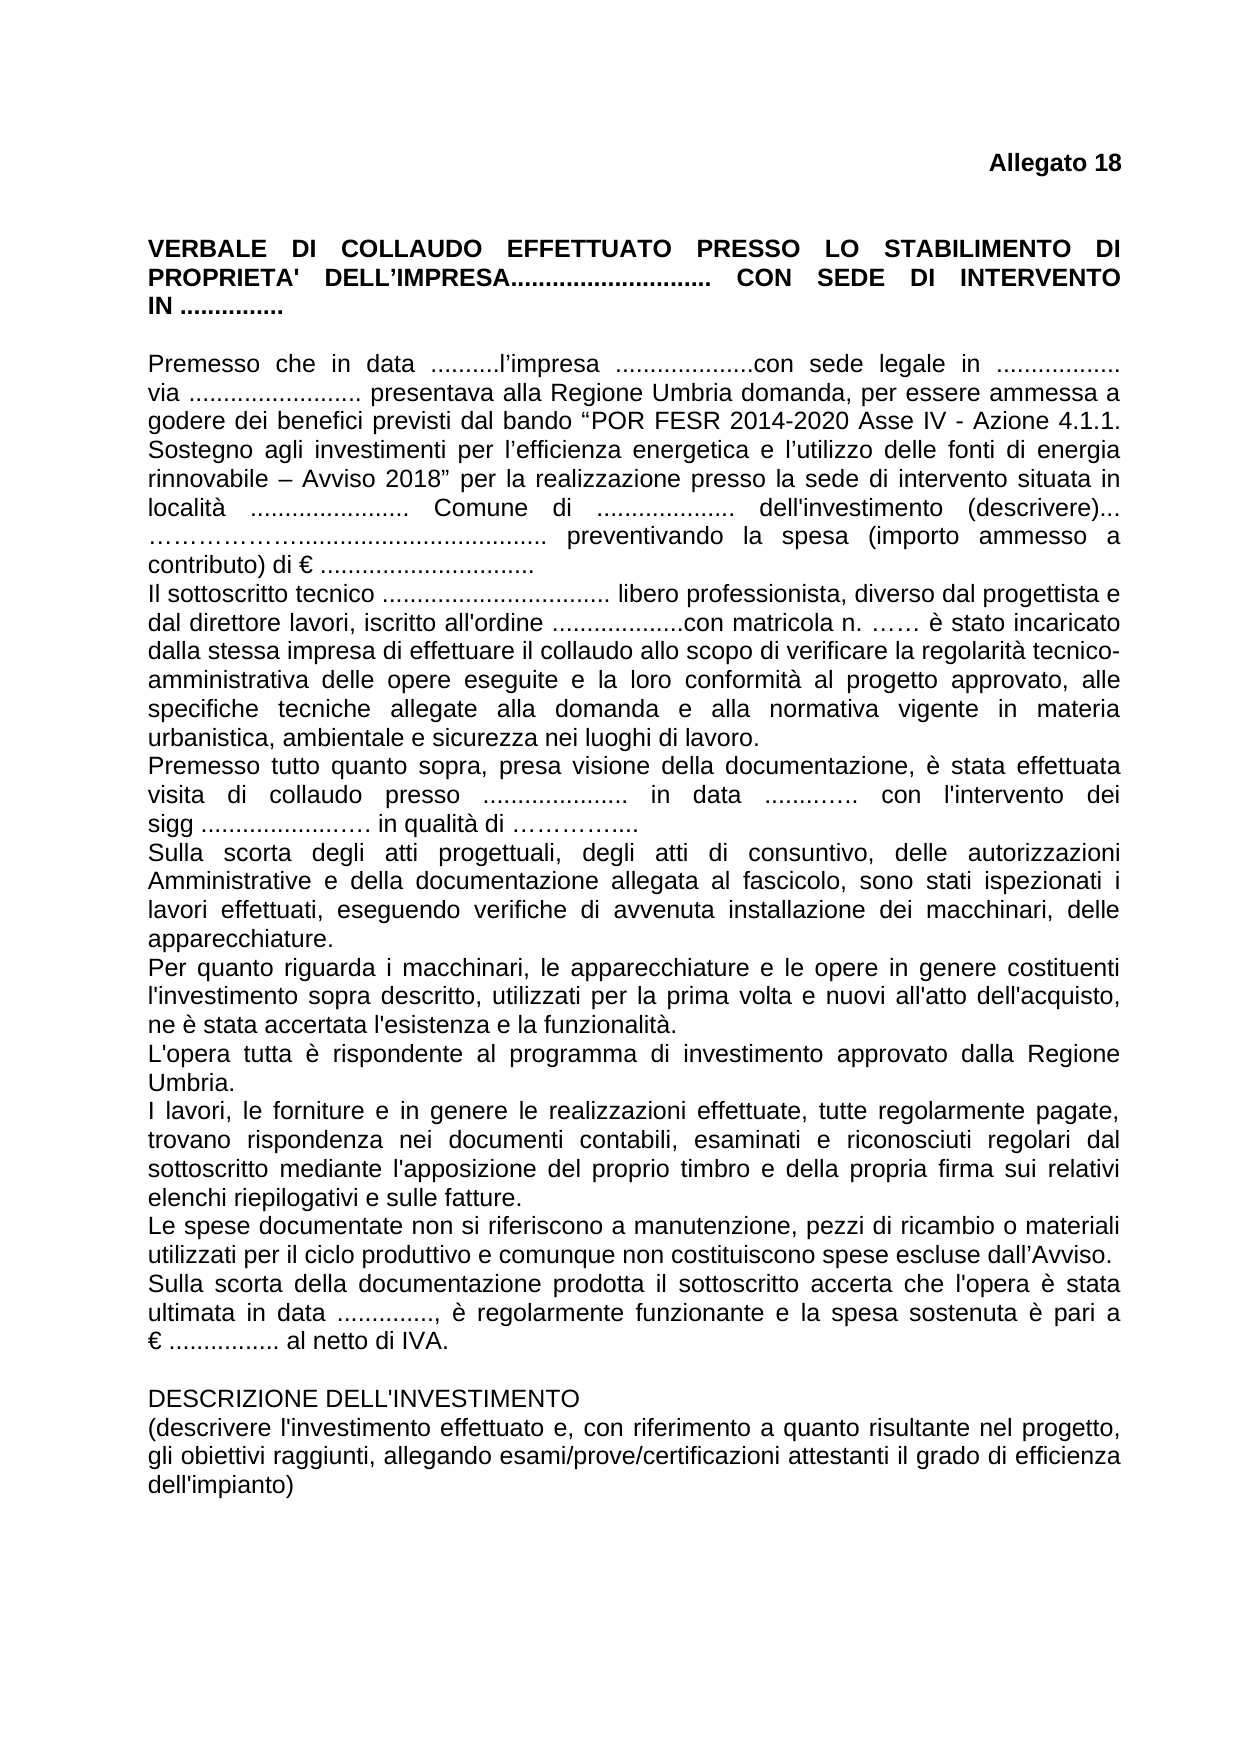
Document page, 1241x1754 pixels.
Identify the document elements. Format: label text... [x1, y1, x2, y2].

text VERBALE DI COLLAUDO EFFETTUATO PRESSO LO STABILIMENTO DI PROPRIETA' DELL’IMPRESA............................. CON SEDE DI INTERVENTO IN ............... [148, 234, 1122, 320]
text Premesso che in data ..........l’impresa ....................con sede legale in .................. via ......................... presentava alla Regione Umbria domanda, per essere ammessa a godere dei benefici previsti dal bando “POR FESR 2014-2020 Asse IV - Azione 4.1.1. Sostegno agli investimenti per l’efficienza energetica e l’utilizzo delle fonti di energia rinnovabile – Avviso 2018” per la realizzazione presso la sede di intervento situata in località ....................... Comune di .................... dell'investimento (descrivere)...……………….................................... preventivando la spesa (importo ammesso a contributo) di € ............................... [148, 349, 1122, 579]
text L'opera tutta è rispondente al programma di investimento approvato dalla Regione Umbria. [148, 1039, 1122, 1096]
text Le spese documentate non si riferiscono a manutenzione, pezzi di ricambio o materiali utilizzati per il ciclo produttivo e comunque non costituiscono spese escluse dall’Avviso. [148, 1211, 1122, 1269]
text Il sottoscritto tecnico ................................. libero professionista, diverso dal progettista e dal direttore lavori, iscritto all'ordine ...................con matricola n. …… è stato incaricato dalla stessa impresa di effettuare il collaudo allo scopo di verificare la regolarità tecnico-amministrativa delle opere eseguite e la loro conformità al progetto approvato, alle specifiche tecniche allegate alla domanda e alla normativa vigente in materia urbanistica, ambientale e sicurezza nei luoghi di lavoro. [148, 579, 1122, 751]
text DESCRIZIONE DELL'INVESTIMENTO [148, 1384, 1122, 1413]
text I lavori, le forniture e in genere le realizzazioni effettuate, tutte regolarmente pagate, trovano rispondenza nei documenti contabili, esaminati e riconosciuti regolari dal sottoscritto mediante l'apposizione del proprio timbro e della propria firma sui relativi elenchi riepilogativi e sulle fatture. [148, 1096, 1122, 1211]
text Allegato 18 [354, 148, 1122, 176]
text Sulla scorta della documentazione prodotta il sottoscritto accerta che l'opera è stata ultimata in data .............., è regolarmente funzionante e la spesa sostenuta è pari a € ................ al netto di IVA. [148, 1269, 1122, 1355]
text Sulla scorta degli atti progettuali, degli atti di consuntivo, delle autorizzazioni Amministrative e della documentazione allegata al fascicolo, sono stati ispezionati i lavori effettuati, eseguendo verifiche di avvenuta installazione dei macchinari, delle apparecchiature. [148, 838, 1122, 953]
text Premesso tutto quanto sopra, presa visione della documentazione, è stata effettuata visita di collaudo presso ..................... in data ........….. con l'intervento dei sigg ....................…. in qualità di ………….... [148, 751, 1122, 838]
text Per quanto riguarda i macchinari, le apparecchiature e le opere in genere costituenti l'investimento sopra descritto, utilizzati per la prima volta e nuovi all'atto dell'acquisto, ne è stata accertata l'esistenza e la funzionalità. [148, 953, 1122, 1039]
text (descrivere l'investimento effettuato e, con riferimento a quanto risultante nel progetto, gli obiettivi raggiunti, allegando esami/prove/certificazioni attestanti il grado di efficienza dell'impianto) [148, 1413, 1122, 1499]
